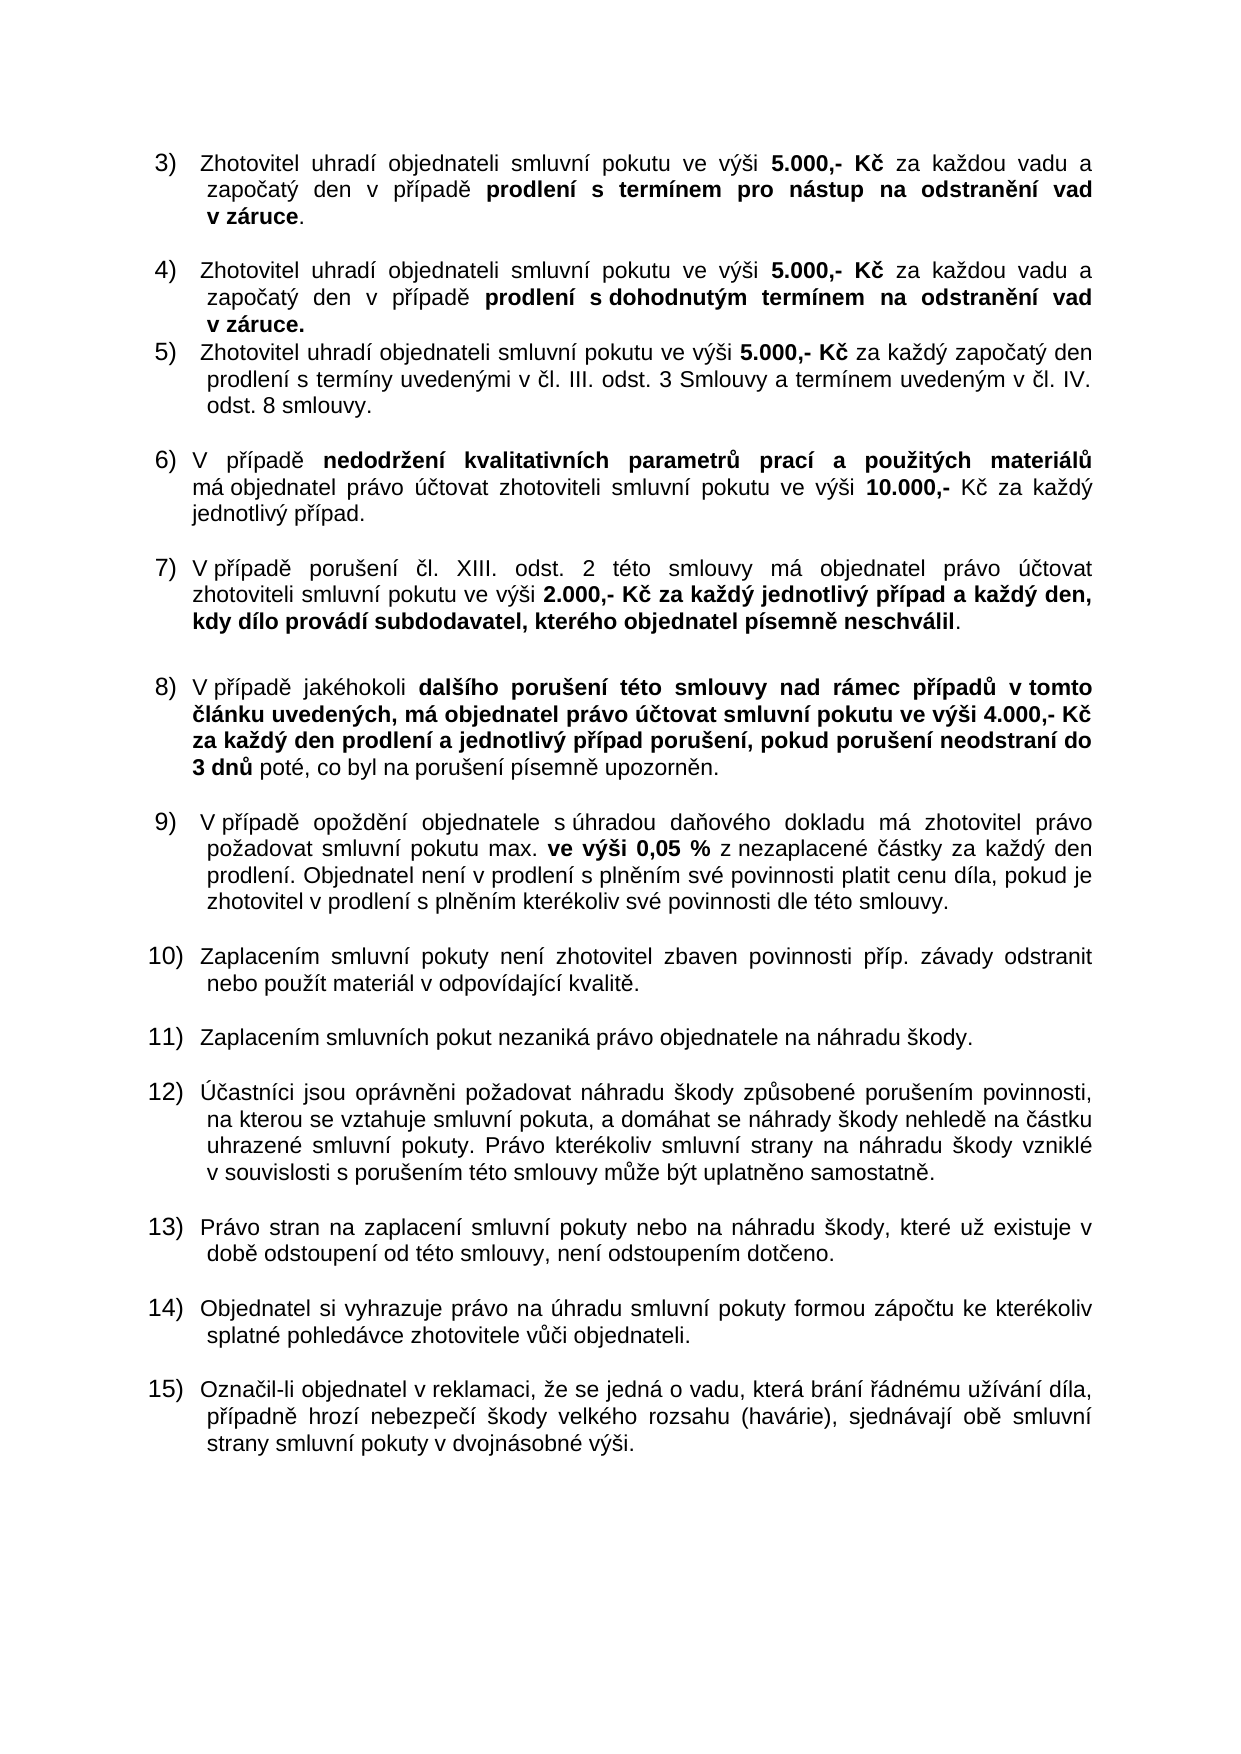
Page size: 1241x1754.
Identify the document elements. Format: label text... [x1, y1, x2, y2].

list Zaplacením smluvních pokut nezaniká právo objednatele na náhradu škody. [148, 1022, 1093, 1051]
list V případě opoždění objednatele s úhradou daňového dokladu má zhotovitel právo požadovat smluvní pokutu max. ve výši 0,05 % z nezaplacené částky za každý den prodlení. Objednatel není v prodlení s plněním své povinnosti platit cenu díla, pokud je zhotovitel v prodlení s plněním kterékoliv své povinnosti dle této smlouvy. [154, 807, 1093, 914]
list Účastníci jsou oprávněni požadovat náhradu škody způsobené porušením povinnosti, na kterou se vztahuje smluvní pokuta, a domáhat se náhrady škody nehledě na částku uhrazené smluvní pokuty. Právo kterékoliv smluvní strany na náhradu škody vzniklé v souvislosti s porušením této smlouvy může být uplatněno samostatně. [148, 1077, 1093, 1185]
list Právo stran na zaplacení smluvní pokuty nebo na náhradu škody, které už existuje v době odstoupení od této smlouvy, není odstoupením dotčeno. [148, 1211, 1093, 1267]
list Objednatel si vyhrazuje právo na úhradu smluvní pokuty formou zápočtu ke kterékoliv splatné pohledávce zhotovitele vůči objednateli. [148, 1293, 1093, 1348]
list Zhotovitel uhradí objednateli smluvní pokutu ve výši 5.000,- Kč za každou vadu a započatý den v případě prodlení s dohodnutým termínem na odstranění vad v záruce. [154, 255, 1093, 337]
list V případě porušení čl. XIII. odst. 2 této smlouvy má objednatel právo účtovat zhotoviteli smluvní pokutu ve výši 2.000,- Kč za každý jednotlivý případ a každý den, kdy dílo provádí subdodavatel, kterého objednatel písemně neschválil. [154, 552, 1093, 634]
list Zaplacením smluvní pokuty není zhotovitel zbaven povinnosti příp. závady odstranit nebo použít materiál v odpovídající kvalitě. [148, 941, 1093, 996]
list Označil-li objednatel v reklamaci, že se jedná o vadu, která brání řádnému užívání díla, případně hrozí nebezpečí škody velkého rozsahu (havárie), sjednávají obě smluvní strany smluvní pokuty v dvojnásobné výši. [148, 1374, 1093, 1456]
list Zhotovitel uhradí objednateli smluvní pokutu ve výši 5.000,- Kč za každý započatý den prodlení s termíny uvedenými v čl. III. odst. 3 Smlouvy a termínem uvedeným v čl. IV. odst. 8 smlouvy. [154, 337, 1093, 418]
list V případě nedodržení kvalitativních parametrů prací a použitých materiálů má objednatel právo účtovat zhotoviteli smluvní pokutu ve výši 10.000,- Kč za každý jednotlivý případ. [154, 445, 1093, 526]
list Zhotovitel uhradí objednateli smluvní pokutu ve výši 5.000,- Kč za každou vadu a započatý den v případě prodlení s termínem pro nástup na odstranění vad v záruce. [154, 148, 1093, 229]
list V případě jakéhokoli dalšího porušení této smlouvy nad rámec případů v tomto článku uvedených, má objednatel právo účtovat smluvní pokutu ve výši 4.000,- Kč za každý den prodlení a jednotlivý případ porušení, pokud porušení neodstraní do 3 dnů poté, co byl na porušení písemně upozorněn. [154, 672, 1093, 780]
